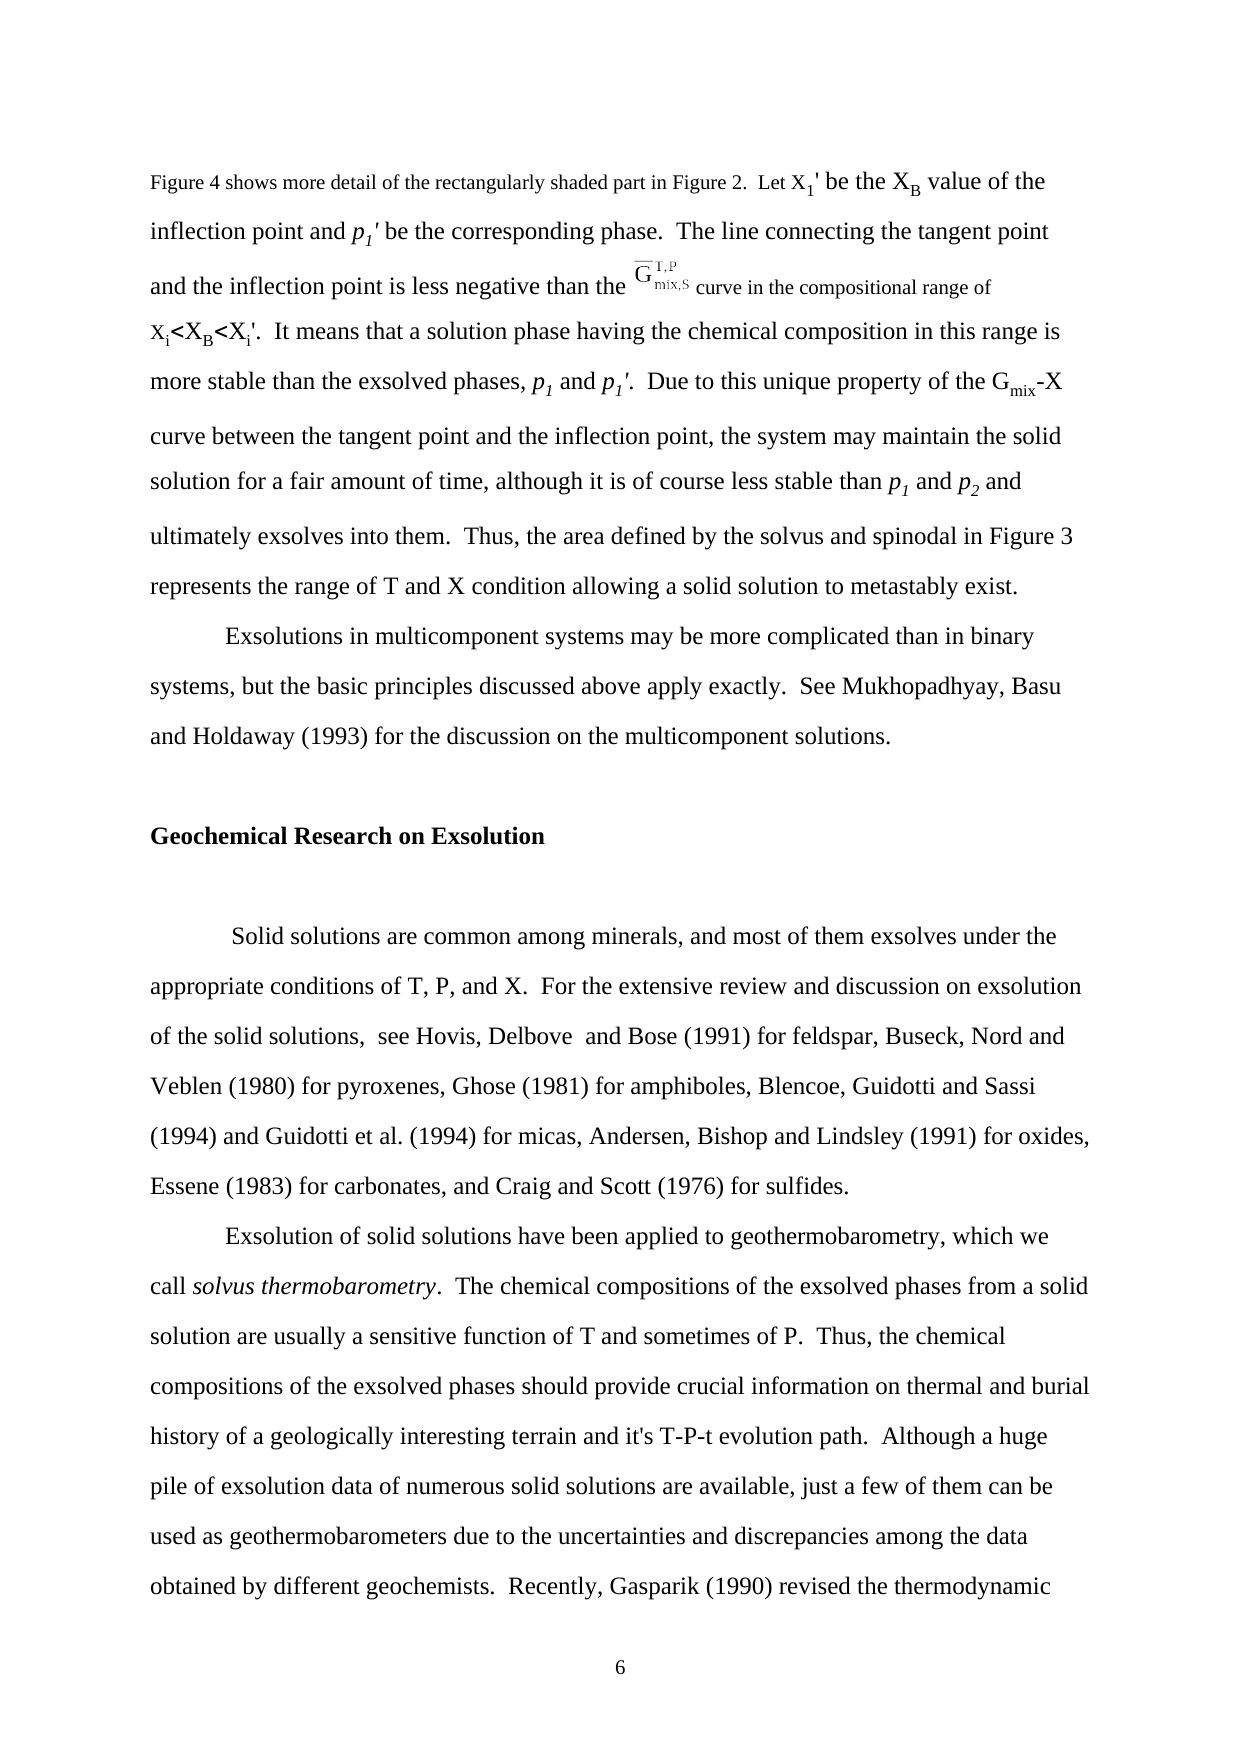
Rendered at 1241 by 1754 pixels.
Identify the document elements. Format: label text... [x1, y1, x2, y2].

text Geochemical Research on Exsolution [150, 800, 1090, 850]
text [150, 1200, 1090, 1600]
text Exsolutions in multicomponent systems may be more complicated than in binary systems, but the basic principles discussed above apply exactly. See Mukhopadhyay, Basu and Holdaway (1993) for the discussion on the multicomponent solutions. [150, 600, 1090, 750]
text Solid solutions are common among minerals, and most of them exsolves under the appropriate conditions of T, P, and X. For the extensive review and discussion on exsolution of the solid solutions, see Hovis, Delbove and Bose (1991) for feldspar, Buseck, Nord and Veblen (1980) for pyroxenes, Ghose (1981) for amphiboles, Blencoe, Guidotti and Sassi (1994) and Guidotti et al. (1994) for micas, Andersen, Bishop and Lindsley (1991) for oxides, Essene (1983) for carbonates, and Craig and Scott (1976) for sulfides. [150, 900, 1090, 1200]
text Figure 4 shows more detail of the rectangularly shaded part in Figure 2. Let X1' be the XB value of the inflection point and p1' be the corresponding phase. The line connecting the tangent point and the inflection point is less negative than the curve in the compositional range of XiXBXi'. It means that a solution phase having the chemical composition in this range is more stable than the exsolved phases, p1 and p1'. Due to this unique property of the Gmix-X curve between the tangent point and the inflection point, the system may maintain the solid solution for a fair amount of time, although it is of course less stable than p1 and p2 and ultimately exsolves into them. Thus, the area defined by the solvus and spinodal in Figure 3 represents the range of T and X condition allowing a solid solution to metastably exist. [150, 150, 1090, 600]
